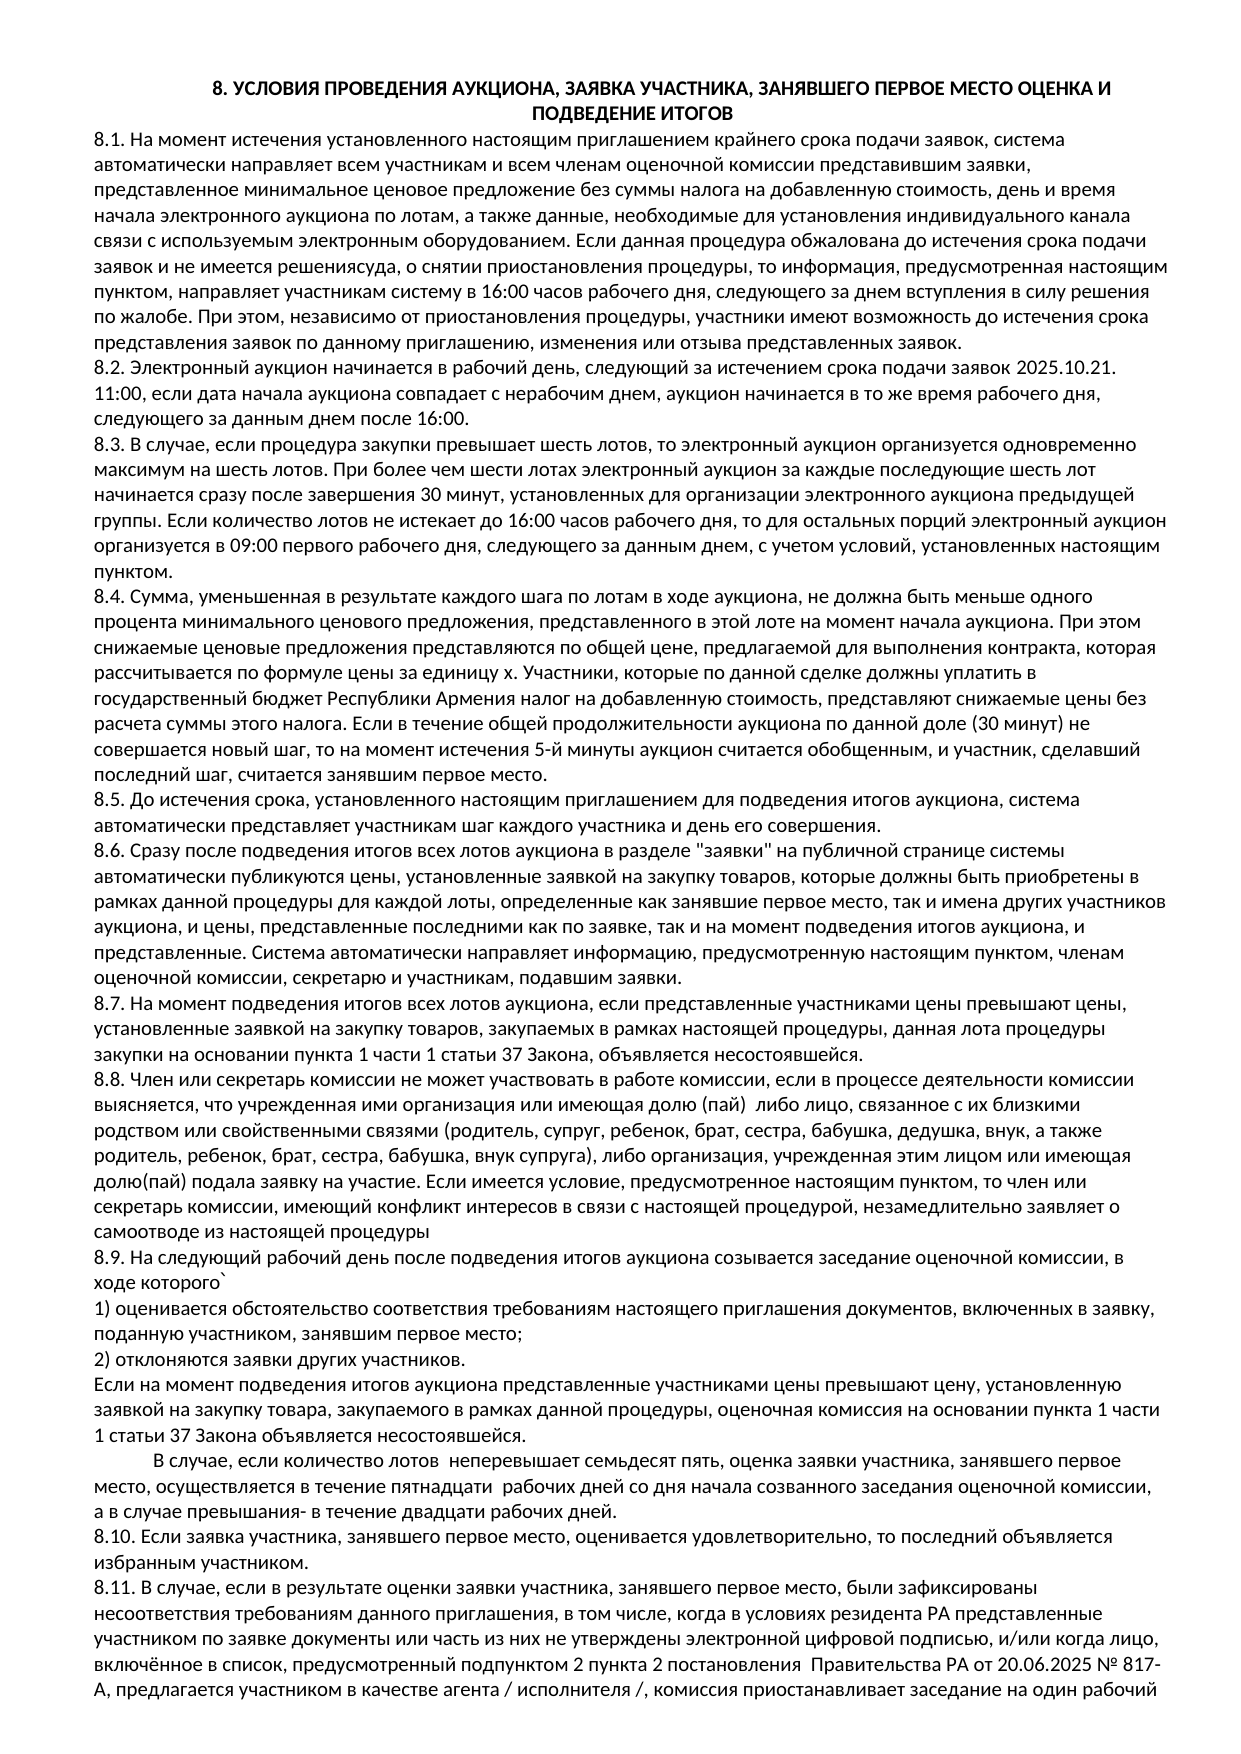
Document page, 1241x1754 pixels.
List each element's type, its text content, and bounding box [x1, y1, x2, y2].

text 8.7. На момент подведения итогов всех лотов аукциона, если представленные участниками цены превышают цены, установленные заявкой на закупку товаров, закупаемых в рамках настоящей процедуры, данная лота процедуры закупки на основании пункта 1 части 1 статьи 37 Закона, объявляется несостоявшейся. [94, 990, 1171, 1066]
text 8.2. Электронный аукцион начинается в рабочий день, следующий за истечением срока подачи заявок 2025.10.21. 11:00 , если дата начала аукциона совпадает с нерабочим днем, аукцион начинается в то же время рабочего дня, следующего за данным днем после 16:00. [94, 354, 1171, 431]
text 8. УСЛОВИЯ ПРОВЕДЕНИЯ АУКЦИОНА, ЗАЯВКА УЧАСТНИКА, ЗАНЯВШЕГО ПЕРВОЕ МЕСТО ОЦЕНКА И ПОДВЕДЕНИЕ ИТОГОВ [94, 75, 1171, 126]
text 8.9. На следующий рабочий день после подведения итогов аукциона созывается заседание оценочной комиссии, в ходе которого՝ [94, 1244, 1171, 1295]
text 8.1. На момент истечения установленного настоящим приглашением крайнего срока подачи заявок, система автоматически направляет всем участникам и всем членам оценочной комиссии представившим заявки, представленное минимальное ценовое предложение без суммы налога на добавленную стоимость, день и время начала электронного аукциона по лотам, а также данные, необходимые для установления индивидуального канала связи с используемым электронным оборудованием. Если данная процедура обжалована до истечения срока подачи заявок и не имеется решениясуда, о снятии приостановления процедуры, то информация, предусмотренная настоящим пунктом, направляет участникам систему в 16:00 часов рабочего дня, следующего за днем вступления в силу решения по жалобе. При этом, независимо от приостановления процедуры, участники имеют возможность до истечения срока представления заявок по данному приглашению, изменения или отзыва представленных заявок. [94, 126, 1171, 354]
text 1) оценивается обстоятельство соответствия требованиям настоящего приглашения документов, включенных в заявку, поданную участником, занявшим первое место; [94, 1295, 1171, 1346]
text 8.6. Сразу после подведения итогов всех лотов аукциона в разделе "заявки" на публичной странице системы автоматически публикуются цены, установленные заявкой на закупку товаров, которые должны быть приобретены в рамках данной процедуры для каждой лоты, определенные как занявшие первое место, так и имена других участников аукциона, и цены, представленные последними как по заявке, так и на момент подведения итогов аукциона, и представленные. Система автоматически направляет информацию, предусмотренную настоящим пунктом, членам оценочной комиссии, секретарю и участникам, подавшим заявки. [94, 837, 1171, 990]
text 8.8. Член или секретарь комиссии не может участвовать в работе комиссии, если в процессе деятельности комиссии выясняется, что учрежденная ими организация или имеющая долю (пай) либо лицо, связанное с их близкими родством или свойственными связями (родитель, супруг, ребенок, брат, сестра, бабушка, дедушка, внук, а также родитель, ребенок, брат, сестра, бабушка, внук супруга), либо организация, учрежденная этим лицом или имеющая долю(пай) подала заявку на участие. Если имеется условие, предусмотренное настоящим пунктом, то член или секретарь комиссии, имеющий конфликт интересов в связи с настоящей процедурой, незамедлительно заявляет о самоотводе из настоящей процедуры [94, 1066, 1171, 1244]
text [94, 1574, 1171, 1702]
text В случае, если количество лотов неперевышает семьдесят пять, оценка заявки участника, занявшего первое место, осуществляется в течение пятнадцати рабочих дней со дня начала созванного заседания оценочной комиссии, а в случае превышания- в течение двадцати рабочих дней. [94, 1447, 1171, 1524]
text 8.10. Если заявка участника, занявшего первое место, оценивается удовлетворительно, то последний объявляется избранным участником. [94, 1524, 1171, 1574]
text 8.5. До истечения срока, установленного настоящим приглашением для подведения итогов аукциона, система автоматически представляет участникам шаг каждого участника и день его совершения. [94, 787, 1171, 837]
text Если на момент подведения итогов аукциона представленные участниками цены превышают цену, установленную заявкой на закупку товара, закупаемого в рамках данной процедуры, оценочная комиссия на основании пункта 1 части 1 статьи 37 Закона объявляется несостоявшейся. [94, 1371, 1171, 1447]
text 8.4. Сумма, уменьшенная в результате каждого шага по лотам в ходе аукциона, не должна быть меньше одного процента минимального ценового предложения, представленного в этой лоте на момент начала аукциона. При этом снижаемые ценовые предложения представляются по общей цене, предлагаемой для выполнения контракта, которая рассчитывается по формуле цены за единицу x. Участники, которые по данной сделке должны уплатить в государственный бюджет Республики Армения налог на добавленную стоимость, представляют снижаемые цены без расчета суммы этого налога. Если в течение общей продолжительности аукциона по данной доле (30 минут) не совершается новый шаг, то на момент истечения 5-й минуты аукцион считается обобщенным, и участник, сделавший последний шаг, считается занявшим первое место. [94, 583, 1171, 787]
text 8.3. В случае, если процедура закупки превышает шесть лотов, то электронный аукцион организуется одновременно максимум на шесть лотов. При более чем шести лотах электронный аукцион за каждые последующие шесть лот начинается сразу после завершения 30 минут, установленных для организации электронного аукциона предыдущей группы. Если количество лотов не истекает до 16:00 часов рабочего дня, то для остальных порций электронный аукцион организуется в 09:00 первого рабочего дня, следующего за данным днем, с учетом условий, установленных настоящим пунктом. [94, 431, 1171, 583]
text 2) отклоняются заявки других участников. [94, 1346, 1171, 1371]
